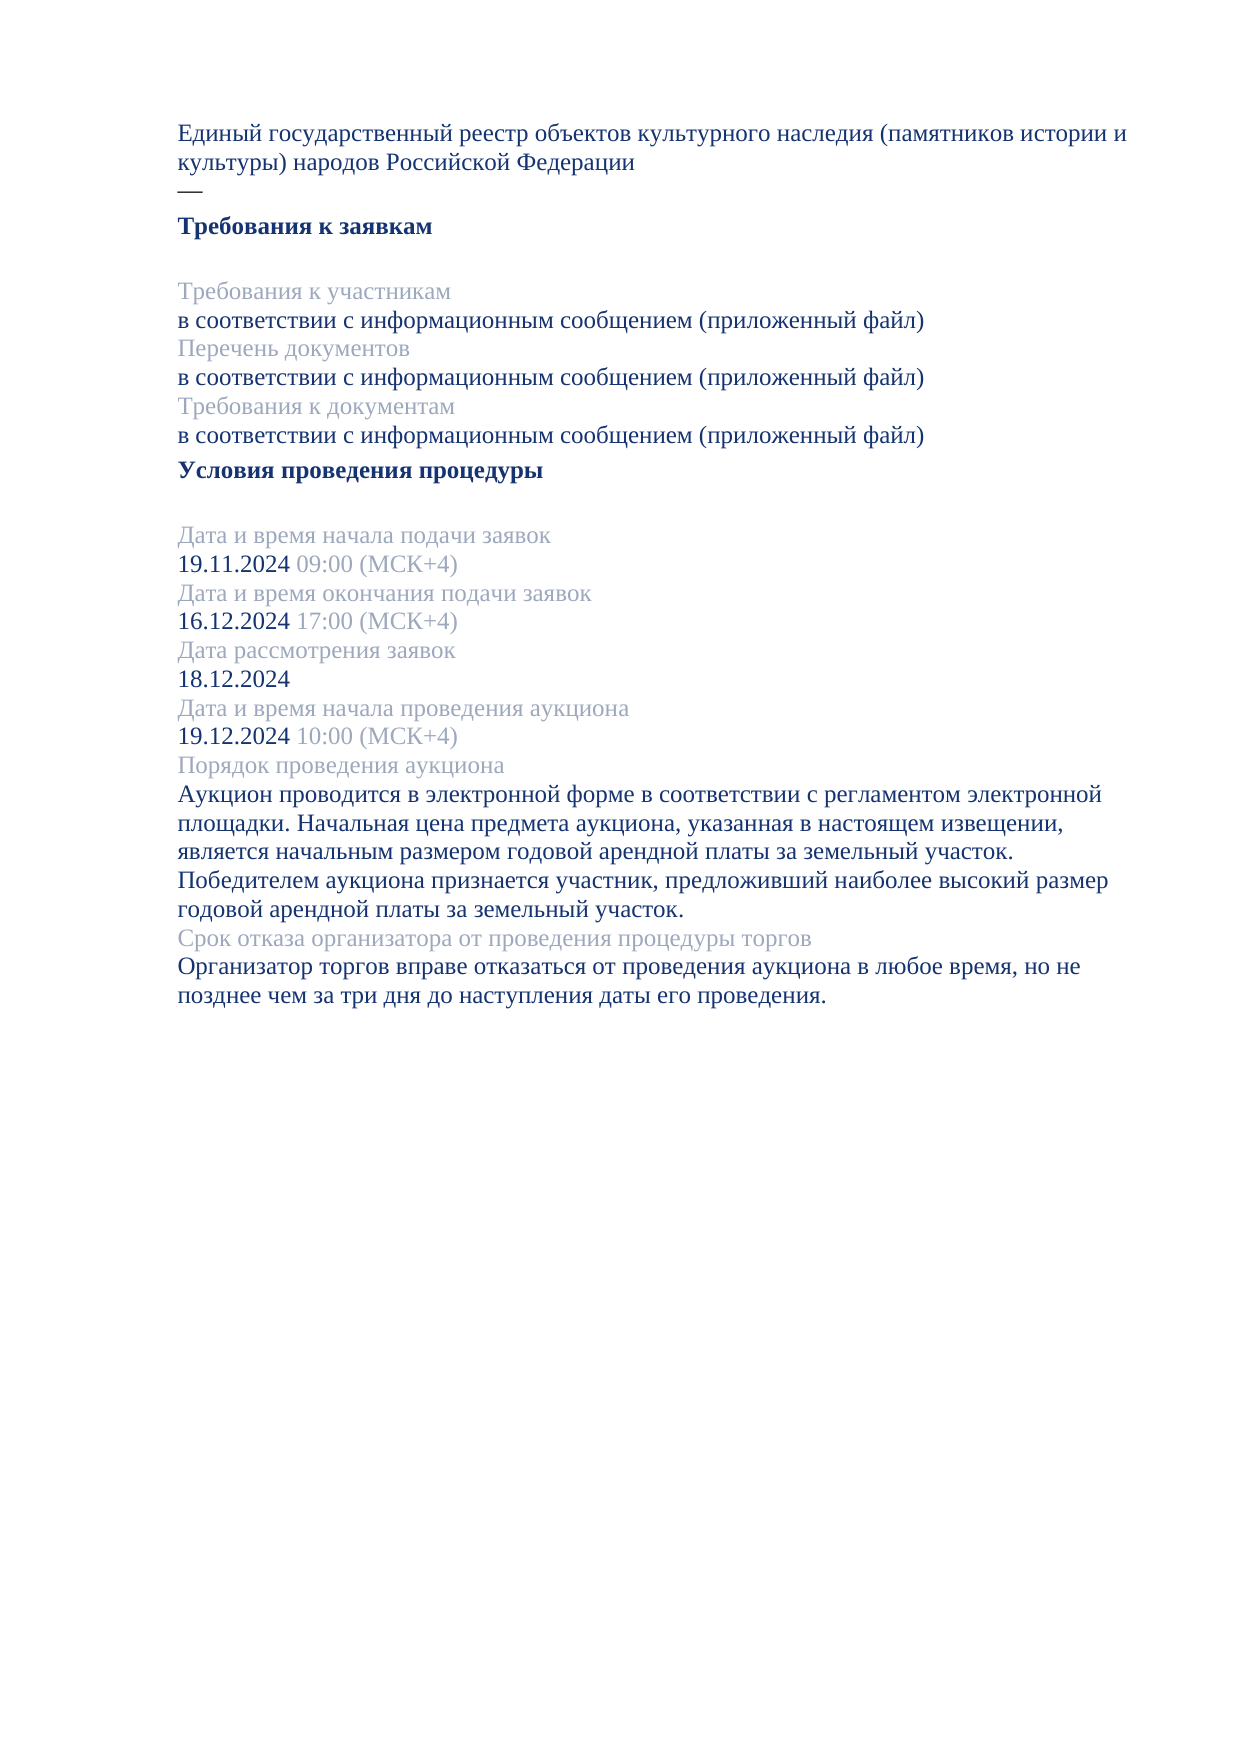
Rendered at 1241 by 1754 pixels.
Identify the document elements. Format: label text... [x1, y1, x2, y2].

text Порядок проведения аукциона [177, 750, 1152, 779]
text Дата рассмотрения заявок [177, 635, 1152, 664]
text 19.11.2024 09:00 (МСК+4) [177, 549, 1152, 578]
text Дата и время окончания подачи заявок [177, 578, 1152, 606]
text Единый государственный реестр объектов культурного наследия (памятников истории и культуры) народов Российской Федерации [177, 118, 1152, 176]
text 19.12.2024 10:00 (МСК+4) [177, 721, 1152, 750]
text Организатор торгов вправе отказаться от проведения аукциона в любое время, но не позднее чем за три дня до наступления даты его проведения. [177, 951, 1152, 1009]
text 18.12.2024 [177, 664, 1152, 693]
text Дата и время начала проведения аукциона [177, 693, 1152, 721]
text в соответствии с информационным сообщением (приложенный файл) [177, 362, 1152, 391]
text 16.12.2024 17:00 (МСК+4) [177, 606, 1152, 635]
text Требования к документам [177, 391, 1152, 420]
text Условия проведения процедуры [177, 448, 1152, 484]
text в соответствии с информационным сообщением (приложенный файл) [177, 420, 1152, 448]
text Требования к участникам [177, 276, 1152, 305]
text — [177, 176, 1152, 204]
text Срок отказа организатора от проведения процедуры торгов [177, 923, 1152, 951]
text Требования к заявкам [177, 204, 1152, 240]
text Перечень документов [177, 333, 1152, 362]
text Аукцион проводится в электронной форме в соответствии с регламентом электронной площадки. Начальная цена предмета аукциона, указанная в настоящем извещении, является начальным размером годовой арендной платы за земельный участок. Победителем аукциона признается участник, предложивший наиболее высокий размер годовой арендной платы за земельный участок. [177, 779, 1152, 923]
text Дата и время начала подачи заявок [177, 520, 1152, 549]
text в соответствии с информационным сообщением (приложенный файл) [177, 305, 1152, 333]
